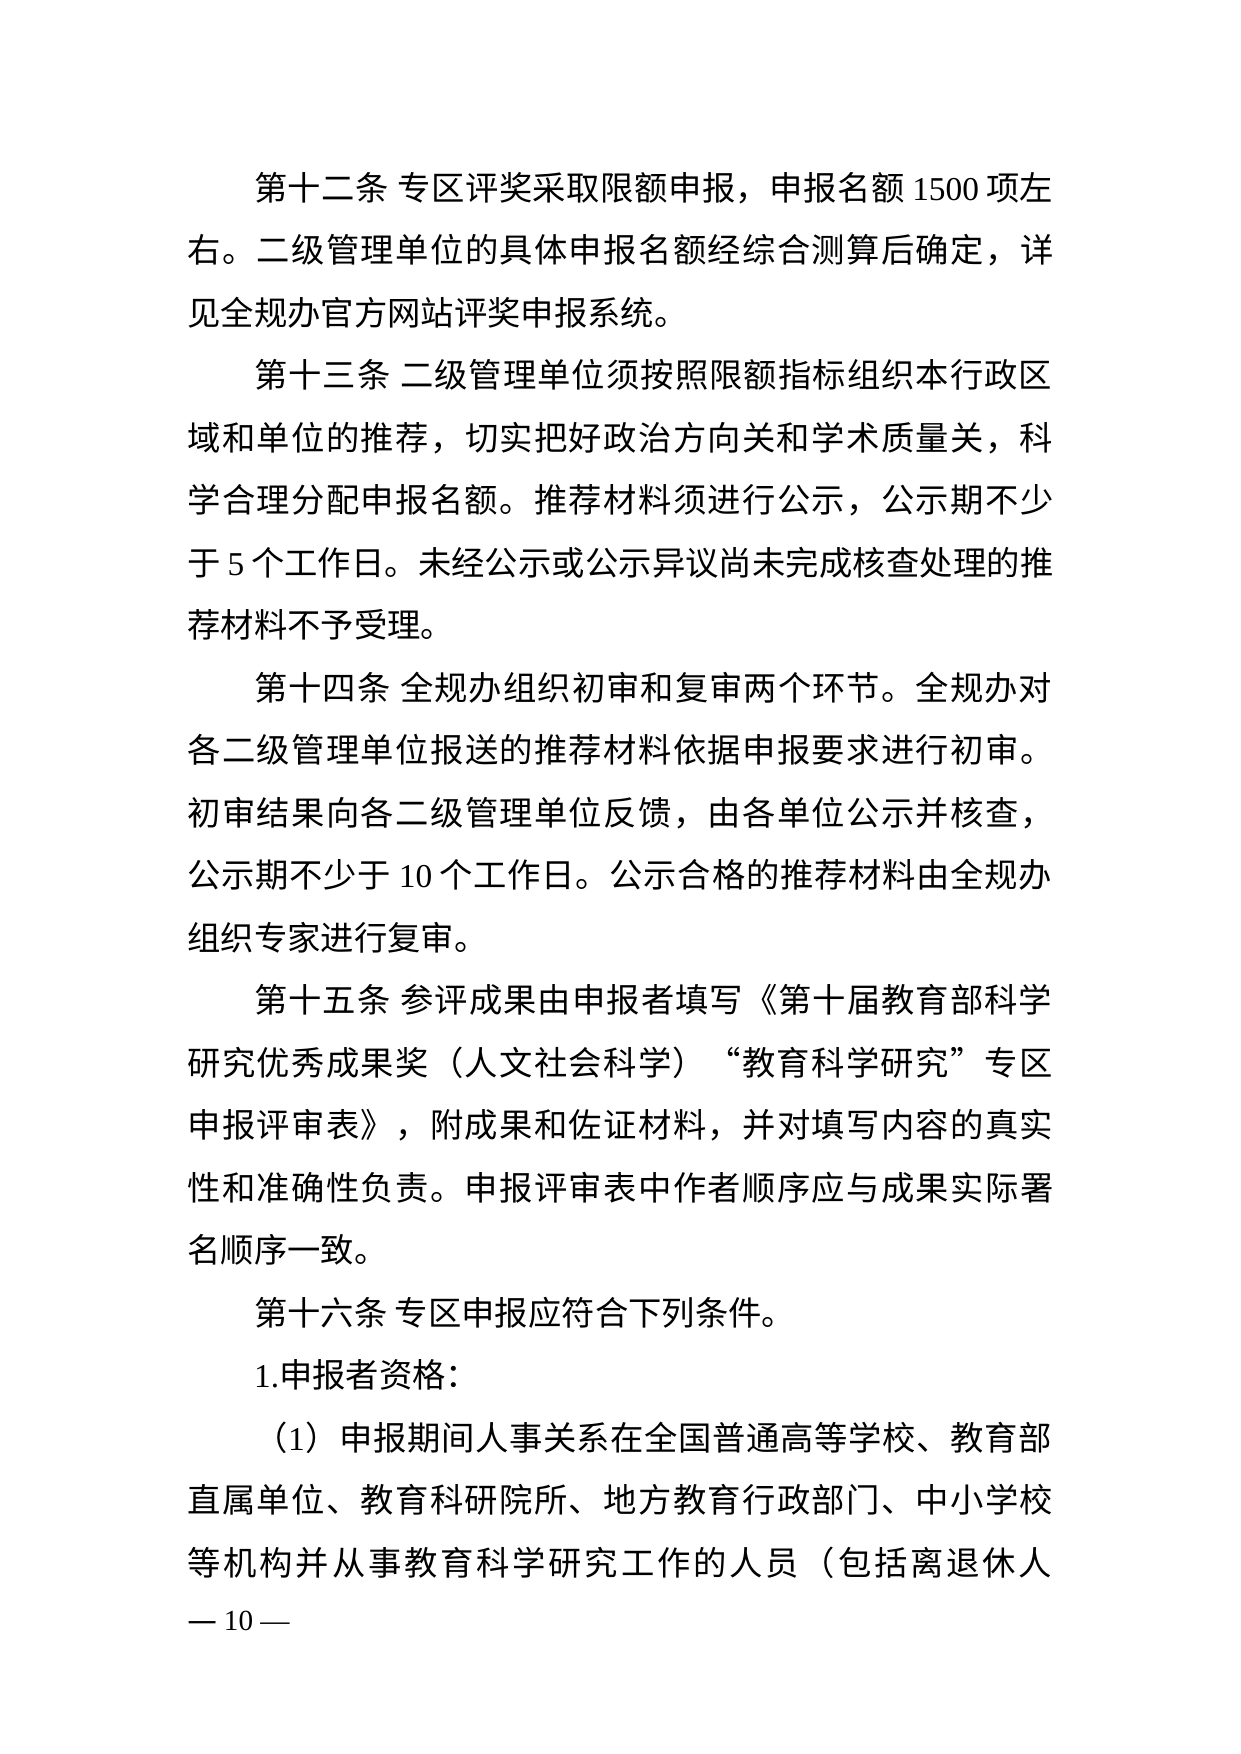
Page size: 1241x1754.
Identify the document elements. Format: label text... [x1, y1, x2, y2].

text 第十五条 参评成果由申报者填写《第十届教育部科学研究优秀成果奖（人文社会科学）“教育科学研究”专区申报评审表》，附成果和佐证材料，并对填写内容的真实性和准确性负责。申报评审表中作者顺序应与成果实际署名顺序一致。 [187, 962, 1053, 1275]
text 第十三条 二级管理单位须按照限额指标组织本行政区域和单位的推荐，切实把好政治方向关和学术质量关，科学合理分配申报名额。推荐材料须进行公示，公示期不少于5个工作日。未经公示或公示异议尚未完成核查处理的推荐材料不予受理。 [187, 337, 1053, 650]
text 第十四条 全规办组织初审和复审两个环节。全规办对各二级管理单位报送的推荐材料依据申报要求进行初审。初审结果向各二级管理单位反馈，由各单位公示并核查，公示期不少于10个工作日。公示合格的推荐材料由全规办组织专家进行复审。 [187, 650, 1053, 962]
text 第十六条 专区申报应符合下列条件。 [187, 1275, 1053, 1337]
text 1.申报者资格： [187, 1337, 1053, 1400]
text 第十二条 专区评奖采取限额申报，申报名额1500项左右。二级管理单位的具体申报名额经综合测算后确定，详见全规办官方网站评奖申报系统。 [187, 150, 1053, 337]
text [187, 1400, 1053, 1587]
